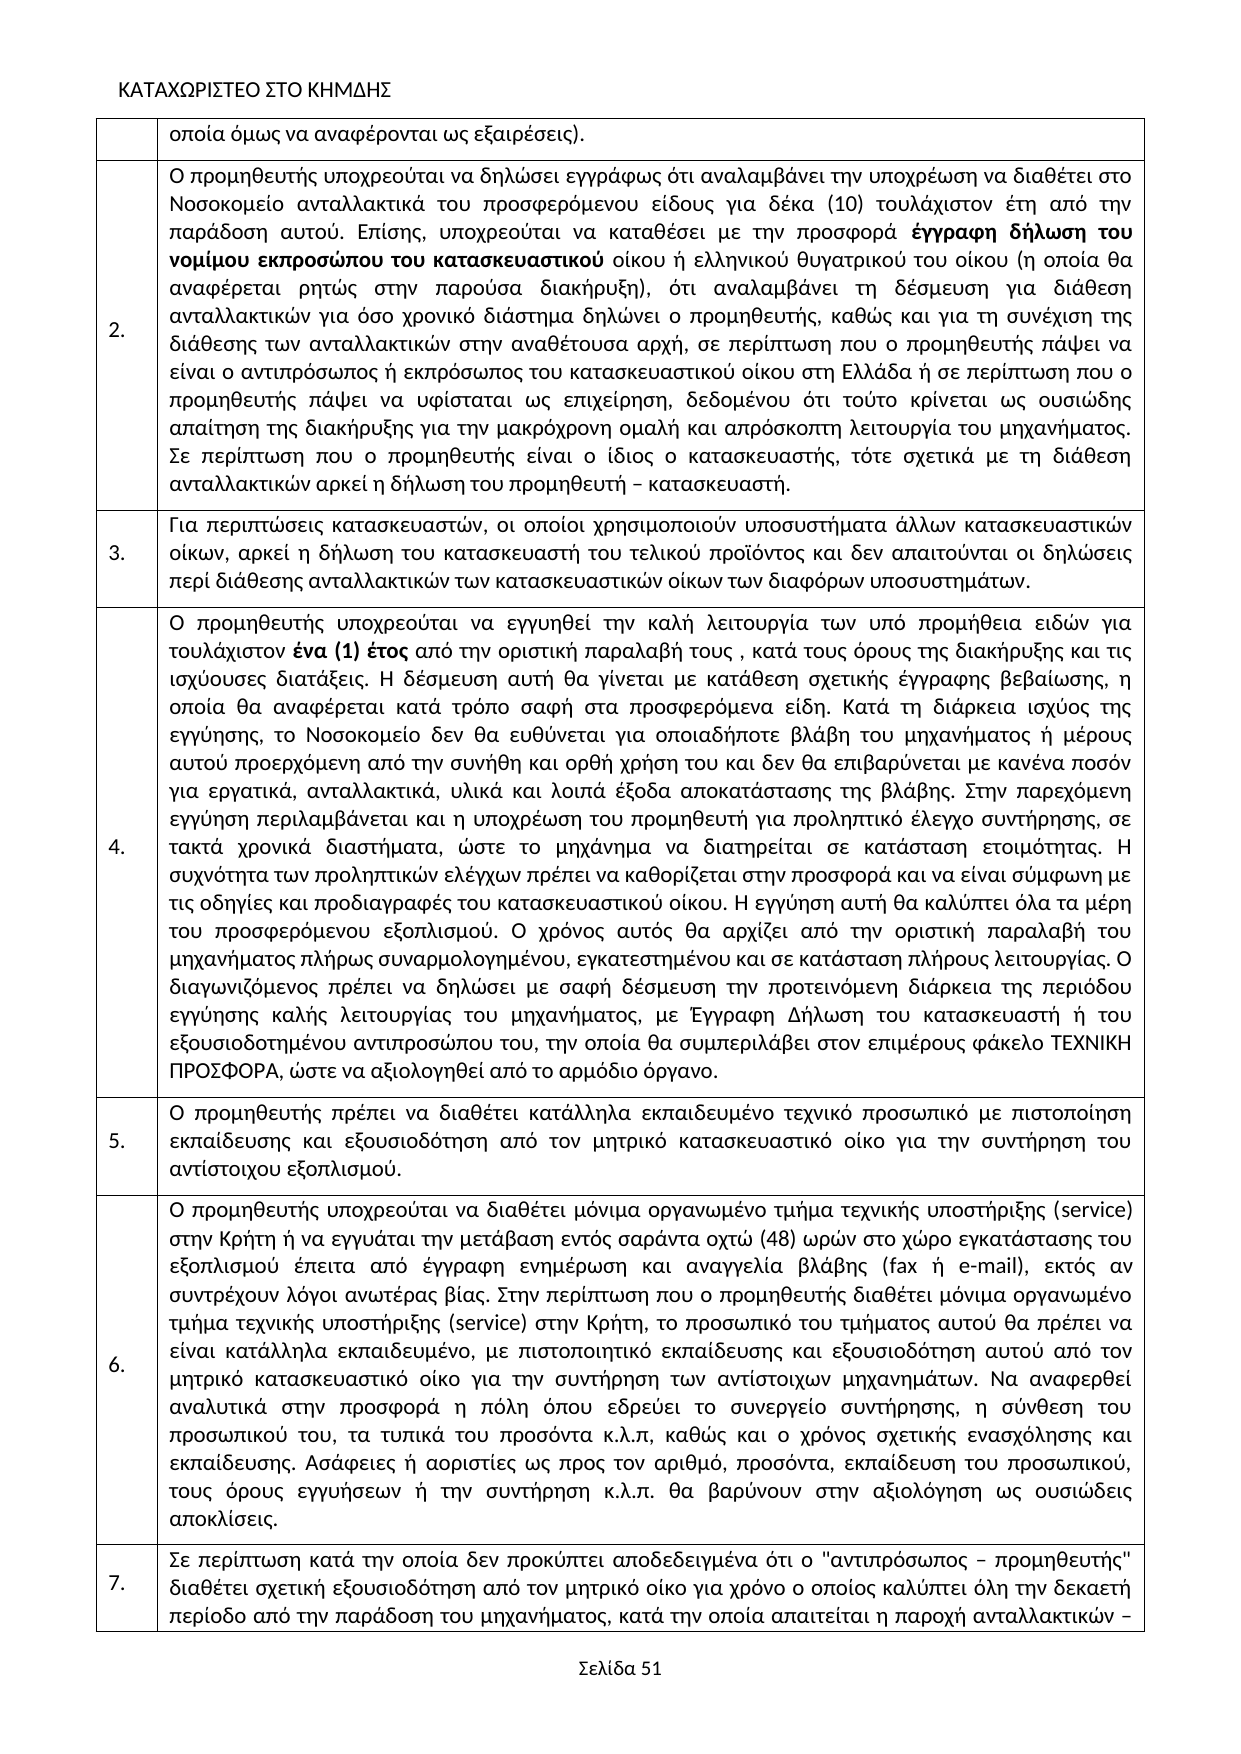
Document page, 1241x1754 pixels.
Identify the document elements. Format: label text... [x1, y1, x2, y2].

table_cell [97, 1098, 157, 1194]
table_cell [158, 119, 1144, 160]
table_cell [97, 511, 157, 607]
table_cell Ο προμηθευτής υποχρεούται να δηλώσει εγγράφως ότι αναλαμβάνει την υποχρέωση να διαθέτει στο Νοσοκομείο ανταλλακτικά του προσφερόμενου είδους για δέκα (10) τουλάχιστον έτη από την παράδοση αυτού. Επίσης, υποχρεούται να καταθέσει με την προσφορά έγγραφη δήλωση του νομίμου εκπροσώπου του κατασκευαστικού οίκου ή ελληνικού θυγατρικού του οίκου (η οποία θα αναφέρεται ρητώς στην παρούσα διακήρυξη), ότι αναλαμβάνει τη δέσμευση για διάθεση ανταλλακτικών για όσο χρονικό διάστημα δηλώνει ο προμηθευτής, καθώς και για τη συνέχιση της διάθεσης των ανταλλακτικών στην αναθέτουσα αρχή, σε περίπτωση που ο προμηθευτής πάψει να είναι ο αντιπρόσωπος ή εκπρόσωπος του κατασκευαστικού οίκου στη Ελλάδα ή σε περίπτωση που ο προμηθευτής πάψει να υφίσταται ως επιχείρηση, δεδομένου ότι τούτο κρίνεται ως ουσιώδης απαίτηση της διακήρυξης για την μακρόχρονη ομαλή και απρόσκοπτη λειτουργία του μηχανήματος. Σε περίπτωση που ο προμηθευτής είναι ο ίδιος ο κατασκευαστής, τότε σχετικά με τη διάθεση ανταλλακτικών αρκεί η δήλωση του προμηθευτή – κατασκευαστή. [158, 161, 1144, 509]
table_cell [97, 161, 157, 509]
table_cell Ο προμηθευτής υποχρεούται να εγγυηθεί την καλή λειτουργία των υπό προμήθεια ειδών για τουλάχιστον ένα (1) έτος από την οριστική παραλαβή τους , κατά τους όρους της διακήρυξης και τις ισχύουσες διατάξεις. Η δέσμευση αυτή θα γίνεται με κατάθεση σχετικής έγγραφης βεβαίωσης, η οποία θα αναφέρεται κατά τρόπο σαφή στα προσφερόμενα είδη. Κατά τη διάρκεια ισχύος της εγγύησης, το Νοσοκομείο δεν θα ευθύνεται για οποιαδήποτε βλάβη του μηχανήματος ή μέρους αυτού προερχόμενη από την συνήθη και ορθή χρήση του και δεν θα επιβαρύνεται με κανένα ποσόν για εργατικά, ανταλλακτικά, υλικά και λοιπά έξοδα αποκατάστασης της βλάβης. Στην παρεχόμενη εγγύηση περιλαμβάνεται και η υποχρέωση του προμηθευτή για προληπτικό έλεγχο συντήρησης, σε τακτά χρονικά διαστήματα, ώστε το μηχάνημα να διατηρείται σε κατάσταση ετοιμότητας. Η συχνότητα των προληπτικών ελέγχων πρέπει να καθορίζεται στην προσφορά και να είναι σύμφωνη με τις οδηγίες και προδιαγραφές του κατασκευαστικού οίκου. Η εγγύηση αυτή θα καλύπτει όλα τα μέρη του προσφερόμενου εξοπλισμού. Ο χρόνος αυτός θα αρχίζει από την οριστική παραλαβή του μηχανήματος πλήρως συναρμολογημένου, εγκατεστημένου και σε κατάσταση πλήρους λειτουργίας. Ο διαγωνιζόμενος πρέπει να δηλώσει με σαφή δέσμευση την προτεινόμενη διάρκεια της περιόδου εγγύησης καλής λειτουργίας του μηχανήματος, με Έγγραφη Δήλωση του κατασκευαστή ή του εξουσιοδοτημένου αντιπροσώπου του, την οποία θα συμπεριλάβει στον επιμέρους φάκελο ΤΕΧΝΙΚΗ ΠΡΟΣΦΟΡΑ, ώστε να αξιολογηθεί από το αρμόδιο όργανο. [158, 608, 1144, 1097]
table_cell [97, 119, 157, 160]
table_cell Ο προμηθευτής υποχρεούται να διαθέτει μόνιμα οργανωμένο τμήμα τεχνικής υποστήριξης (service) στην Κρήτη ή να εγγυάται την μετάβαση εντός σαράντα οχτώ (48) ωρών στο χώρο εγκατάστασης του εξοπλισμού έπειτα από έγγραφη ενημέρωση και αναγγελία βλάβης (fax ή e-mail), εκτός αν συντρέχουν λόγοι ανωτέρας βίας. Στην περίπτωση που ο προμηθευτής διαθέτει μόνιμα οργανωμένο τμήμα τεχνικής υποστήριξης (service) στην Κρήτη, το προσωπικό του τμήματος αυτού θα πρέπει να είναι κατάλληλα εκπαιδευμένο, με πιστοποιητικό εκπαίδευσης και εξουσιοδότηση αυτού από τον μητρικό κατασκευαστικό οίκο για την συντήρηση των αντίστοιχων μηχανημάτων. Να αναφερθεί αναλυτικά στην προσφορά η πόλη όπου εδρεύει το συνεργείο συντήρησης, η σύνθεση του προσωπικού του, τα τυπικά του προσόντα κ.λ.π, καθώς και ο χρόνος σχετικής ενασχόλησης και εκπαίδευσης. Ασάφειες ή αοριστίες ως προς τον αριθμό, προσόντα, εκπαίδευση του προσωπικού, τους όρους εγγυήσεων ή την συντήρηση κ.λ.π. θα βαρύνουν στην αξιολόγηση ως ουσιώδεις αποκλίσεις. [158, 1196, 1144, 1544]
table_cell Ο προμηθευτής πρέπει να διαθέτει κατάλληλα εκπαιδευμένο τεχνικό προσωπικό με πιστοποίηση εκπαίδευσης και εξουσιοδότηση από τον μητρικό κατασκευαστικό οίκο για την συντήρηση του αντίστοιχου εξοπλισμού. [158, 1098, 1144, 1194]
table_cell [97, 1545, 157, 1631]
table_cell Για περιπτώσεις κατασκευαστών, οι οποίοι χρησιμοποιούν υποσυστήματα άλλων κατασκευαστικών οίκων, αρκεί η δήλωση του κατασκευαστή του τελικού προϊόντος και δεν απαιτούνται οι δηλώσεις περί διάθεσης ανταλλακτικών των κατασκευαστικών οίκων των διαφόρων υποσυστημάτων. [158, 511, 1144, 607]
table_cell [158, 1545, 1144, 1631]
table_cell [97, 1196, 157, 1544]
table_cell [97, 608, 157, 1097]
